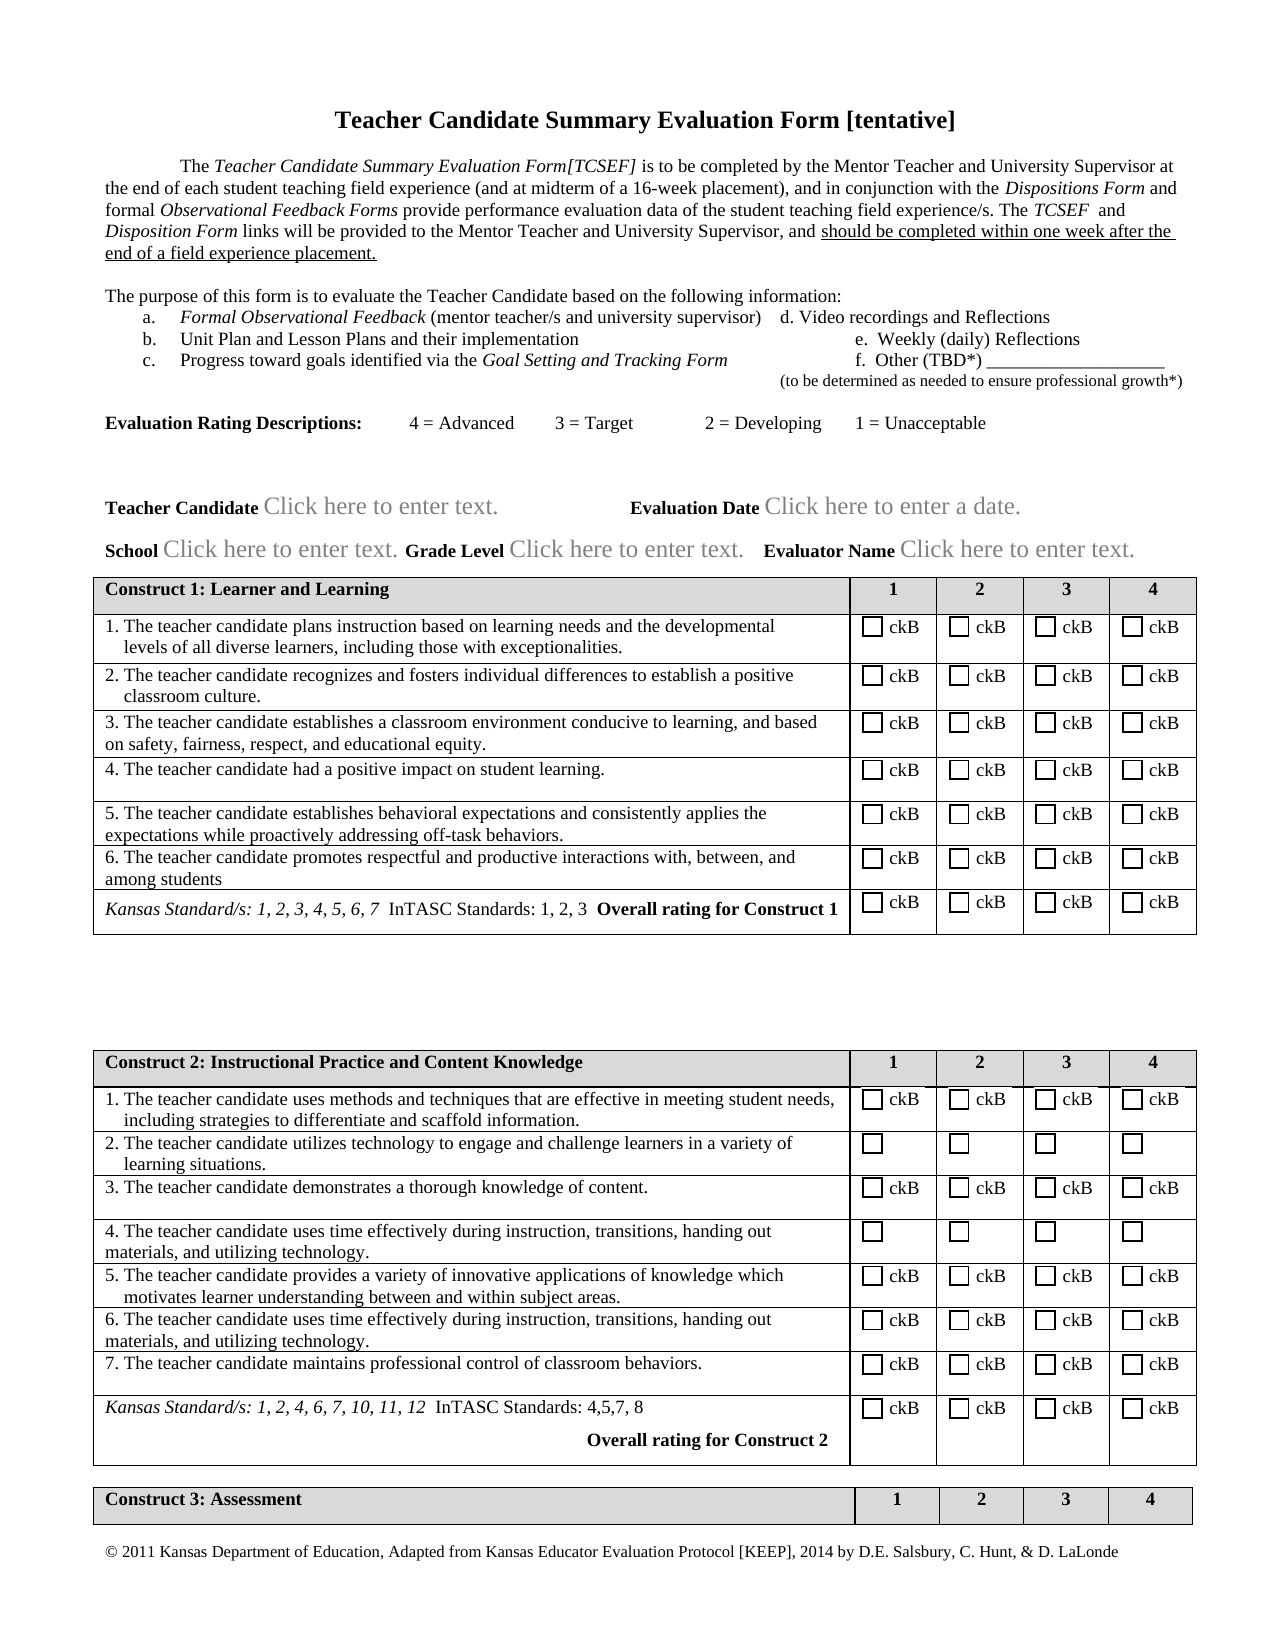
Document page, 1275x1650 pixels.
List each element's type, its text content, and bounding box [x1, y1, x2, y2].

text Teacher Candidate Evaluation Date [105, 491, 1185, 519]
table_cell [937, 890, 1023, 933]
table_cell [1024, 1352, 1109, 1395]
table_cell [851, 711, 936, 757]
table_cell [937, 711, 1023, 757]
table_cell [937, 802, 1023, 845]
table_header 3 [1024, 1051, 1109, 1086]
table_cell [851, 802, 936, 845]
table_cell 5. The teacher candidate provides a variety of innovative applications of knowledge which motivates learner understanding between and within subject areas. [94, 1264, 849, 1307]
table_cell [1110, 711, 1196, 757]
table_cell [1110, 758, 1196, 801]
table_cell Kansas Standard/s: 1, 2, 3, 4, 5, 6, 7 InTASC Standards: 1, 2, 3 Overall rating for Construct 1 [94, 890, 849, 933]
table_cell [851, 664, 936, 710]
list Formal Observational Feedback (mentor teacher/s and university supervisor) d. Video recordings and Reflections [142, 306, 1185, 328]
text The Teacher Candidate Summary Evaluation Form[TCSEF] is to be completed by the Mentor Teacher and University Supervisor at the end of each student teaching field experience (and at midterm of a 16-week placement), and in conjunction with the Dispositions Form and formal Observational Feedback Forms provide performance evaluation data of the student teaching field experience/s. The TCSEF and Disposition Form links will be provided to the Mentor Teacher and University Supervisor, and should be completed within one week after the end of a field experience placement. [105, 155, 1185, 263]
table_cell [937, 1132, 1023, 1175]
table_cell [1110, 802, 1196, 845]
table_cell [1024, 615, 1109, 663]
table_cell [851, 1396, 936, 1464]
table_cell [937, 1396, 1023, 1464]
table_cell [1110, 890, 1196, 933]
table_cell [1024, 711, 1109, 757]
table_cell [851, 1264, 936, 1307]
table_cell [937, 1176, 1023, 1219]
table_header Construct 3: Assessment [94, 1488, 854, 1524]
table_cell 3. The teacher candidate establishes a classroom environment conducive to learning, and based on safety, fairness, respect, and educational equity. [94, 711, 849, 757]
table_cell [851, 890, 936, 933]
table_cell [1024, 1396, 1109, 1464]
text Evaluation Rating Descriptions: 4 = Advanced 3 = Target 2 = Developing 1 = Unacceptable [105, 412, 1185, 433]
list Unit Plan and Lesson Plans and their implementation e. Weekly (daily) Reflections [142, 328, 1185, 349]
table_cell 5. The teacher candidate establishes behavioral expectations and consistently applies the expectations while proactively addressing off-task behaviors. [94, 802, 849, 845]
table_cell [1024, 758, 1109, 801]
table_cell [851, 1132, 936, 1175]
table_cell 3. The teacher candidate demonstrates a thorough knowledge of content. [94, 1176, 849, 1219]
table_cell [937, 1264, 1023, 1307]
table_cell 7. The teacher candidate maintains professional control of classroom behaviors. [94, 1352, 849, 1395]
table_cell [1110, 846, 1196, 889]
table_cell [1110, 1088, 1196, 1131]
table_header 2 [937, 578, 1023, 614]
table_cell [1024, 1308, 1109, 1351]
table_cell [1024, 802, 1109, 845]
table_header 4 [1110, 578, 1196, 614]
table_cell 2. The teacher candidate recognizes and fosters individual differences to establish a positive classroom culture. [94, 664, 849, 710]
table_header 1 [851, 578, 936, 614]
table_header 1 [856, 1488, 939, 1524]
table_cell [937, 1220, 1023, 1263]
table_header Construct 2: Instructional Practice and Content Knowledge [94, 1051, 849, 1086]
table_cell [1024, 846, 1109, 889]
table_cell 1. The teacher candidate plans instruction based on learning needs and the developmental levels of all diverse learners, including those with exceptionalities. [94, 615, 849, 663]
table_cell [1024, 1264, 1109, 1307]
text Teacher Candidate Summary Evaluation Form [tentative] [105, 105, 1185, 134]
table_cell [851, 1088, 936, 1131]
table_header 4 [1110, 1051, 1196, 1086]
table_cell [1024, 1176, 1109, 1219]
table_cell [1110, 664, 1196, 710]
table_cell [937, 615, 1023, 663]
text School Grade Level Evaluator Name [105, 534, 1185, 563]
table_cell [1110, 1396, 1196, 1464]
table_cell [1110, 1176, 1196, 1219]
table_cell [1110, 1308, 1196, 1351]
table_cell [1110, 1220, 1196, 1263]
list Progress toward goals identified via the Goal Setting and Tracking Form f. Other (TBD*) ___________________ [142, 349, 1185, 371]
table_cell [1024, 664, 1109, 710]
table_header Construct 1: Learner and Learning [94, 578, 849, 614]
table_header 2 [937, 1051, 1023, 1086]
table_cell [1024, 890, 1109, 933]
table_cell [851, 1220, 936, 1263]
table_cell [937, 846, 1023, 889]
table_cell [851, 1352, 936, 1395]
table_cell [851, 1308, 936, 1351]
table_cell [851, 758, 936, 801]
table_cell Kansas Standard/s: 1, 2, 4, 6, 7, 10, 11, 12 InTASC Standards: 4,5,7, 8 Overall rating for Construct 2 [94, 1396, 849, 1464]
table_cell 6. The teacher candidate promotes respectful and productive interactions with, between, and among students [94, 846, 849, 889]
table_cell 1. The teacher candidate uses methods and techniques that are effective in meeting student needs, including strategies to differentiate and scaffold information. [94, 1088, 849, 1131]
table_cell [1110, 615, 1196, 663]
table_cell [937, 1352, 1023, 1395]
table_header 3 [1024, 578, 1109, 614]
table_header 4 [1109, 1488, 1192, 1524]
text The purpose of this form is to evaluate the Teacher Candidate based on the following information: [105, 285, 1185, 306]
table_cell 4. The teacher candidate had a positive impact on student learning. [94, 758, 849, 801]
table_cell 6. The teacher candidate uses time effectively during instruction, transitions, handing out materials, and utilizing technology. [94, 1308, 849, 1351]
table_cell [1024, 1220, 1109, 1263]
table_cell [851, 1176, 936, 1219]
table_header 1 [851, 1051, 936, 1086]
table_cell [851, 846, 936, 889]
table_header 3 [1024, 1488, 1108, 1524]
table_header 2 [940, 1488, 1023, 1524]
table_cell [1110, 1132, 1196, 1175]
text (to be determined as needed to ensure professional growth*) [105, 371, 1185, 390]
table_cell 4. The teacher candidate uses time effectively during instruction, transitions, handing out materials, and utilizing technology. [94, 1220, 849, 1263]
table_cell [937, 1308, 1023, 1351]
table_cell [937, 758, 1023, 801]
table_cell [1110, 1352, 1196, 1395]
table_cell [937, 664, 1023, 710]
table_cell 2. The teacher candidate utilizes technology to engage and challenge learners in a variety of learning situations. [94, 1132, 849, 1175]
table_cell [1024, 1088, 1109, 1131]
table_cell [851, 615, 936, 663]
table_cell [937, 1088, 1023, 1131]
table_cell [1024, 1132, 1109, 1175]
table_cell [1110, 1264, 1196, 1307]
